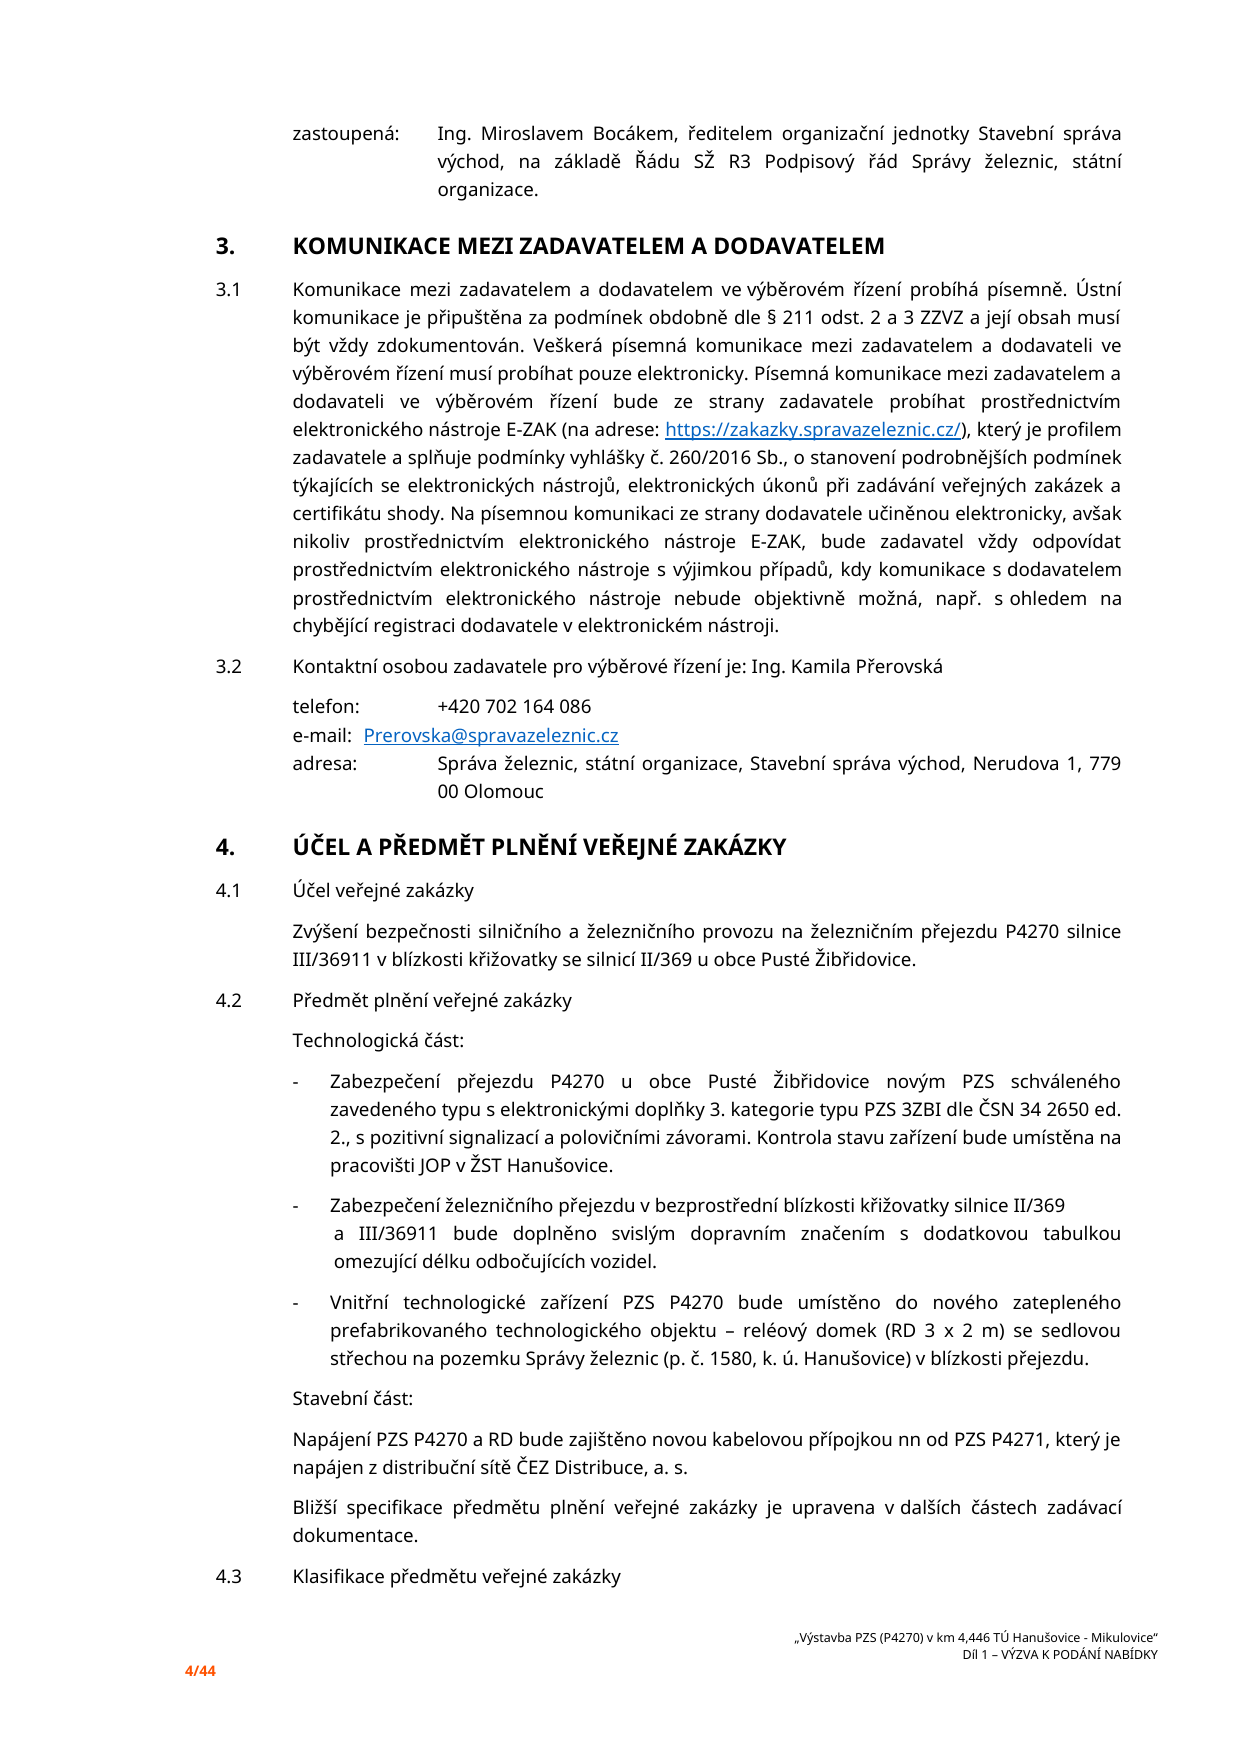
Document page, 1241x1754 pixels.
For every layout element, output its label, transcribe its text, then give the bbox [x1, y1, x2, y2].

text a III/36911 bude doplněno svislým dopravním značením s dodatkovou tabulkou omezující délku odbočujících vozidel. [334, 1221, 1122, 1274]
text Napájení PZS P4270 a RD bude zajištěno novou kabelovou přípojkou nn od PZS P4271, který je napájen z distribuční sítě ČEZ Distribuce, a. s. [292, 1426, 1122, 1480]
text Komunikace mezi zadavatelem a dodavatelem ve výběrovém řízení probíhá písemně. Ústní komunikace je připuštěna za podmínek obdobně dle § 211 odst. 2 a 3 ZZVZ a její obsah musí být vždy zdokumentován. Veškerá písemná komunikace mezi zadavatelem a dodavateli ve výběrovém řízení musí probíhat pouze elektronicky. Písemná komunikace mezi zadavatelem a dodavateli ve výběrovém řízení bude ze strany zadavatele probíhat prostřednictvím elektronického nástroje E-ZAK (na adrese: https://zakazky.spravazeleznic.cz/), který je profilem zadavatele a splňuje podmínky vyhlášky č. 260/2016 Sb., o stanovení podrobnějších podmínek týkajících se elektronických nástrojů, elektronických úkonů při zadávání veřejných zakázek a certifikátu shody. Na písemnou komunikaci ze strany dodavatele učiněnou elektronicky, avšak nikoliv prostřednictvím elektronického nástroje E-ZAK, bude zadavatel vždy odpovídat prostřednictvím elektronického nástroje s výjimkou případů, kdy komunikace s dodavatelem prostřednictvím elektronického nástroje nebude objektivně možná, např. s ohledem na chybějící registraci dodavatele v elektronickém nástroji. [216, 277, 1122, 638]
text Účel veřejné zakázky [216, 878, 1122, 903]
text Technologická část: [292, 1027, 1122, 1053]
text Stavební část: [292, 1386, 1122, 1411]
text Zvýšení bezpečnosti silničního a železničního provozu na železničním přejezdu P4270 silnice III/36911 v blízkosti křižovatky se silnicí II/369 u obce Pusté Žibřidovice. [292, 918, 1122, 972]
text ÚČEL A PŘEDMĚT PLNĚNÍ VEŘEJNÉ ZAKÁZKY [216, 831, 1122, 862]
text zastoupená: Ing. Miroslavem Bocákem, ředitelem organizační jednotky Stavební správa východ, na základě Řádu SŽ R3 Podpisový řád Správy železnic, státní organizace. [292, 121, 1122, 202]
text Předmět plnění veřejné zakázky [216, 987, 1122, 1012]
text e-mail: Prerovska@spravazeleznic.cz [292, 722, 1122, 747]
list Vnitřní technologické zařízení PZS P4270 bude umístěno do nového zatepleného prefabrikovaného technologického objektu – reléový domek (RD 3 x 2 m) se sedlovou střechou na pozemku Správy železnic (p. č. 1580, k. ú. Hanušovice) v blízkosti přejezdu. [292, 1289, 1122, 1371]
text Klasifikace předmětu veřejné zakázky [216, 1563, 1122, 1589]
text Kontaktní osobou zadavatele pro výběrové řízení je: Ing. Kamila Přerovská [216, 653, 1122, 679]
text Bližší specifikace předmětu plnění veřejné zakázky je upravena v dalších částech zadávací dokumentace. [292, 1495, 1122, 1548]
text KOMUNIKACE MEZI ZADAVATELEM a DODAVATELEM [216, 230, 1122, 261]
list Zabezpečení přejezdu P4270 u obce Pusté Žibřidovice novým PZS schváleného zavedeného typu s elektronickými doplňky 3. kategorie typu PZS 3ZBI dle ČSN 34 2650 ed. 2., s pozitivní signalizací a polovičními závorami. Kontrola stavu zařízení bude umístěna na pracovišti JOP v ŽST Hanušovice. [292, 1068, 1122, 1177]
list Zabezpečení železničního přejezdu v bezprostřední blízkosti křižovatky silnice II/369 [292, 1192, 1122, 1218]
text telefon: +420 702 164 086 [292, 694, 1122, 719]
text adresa: Správa železnic, státní organizace, Stavební správa východ, Nerudova 1, 779 00 Olomouc [292, 750, 1122, 803]
